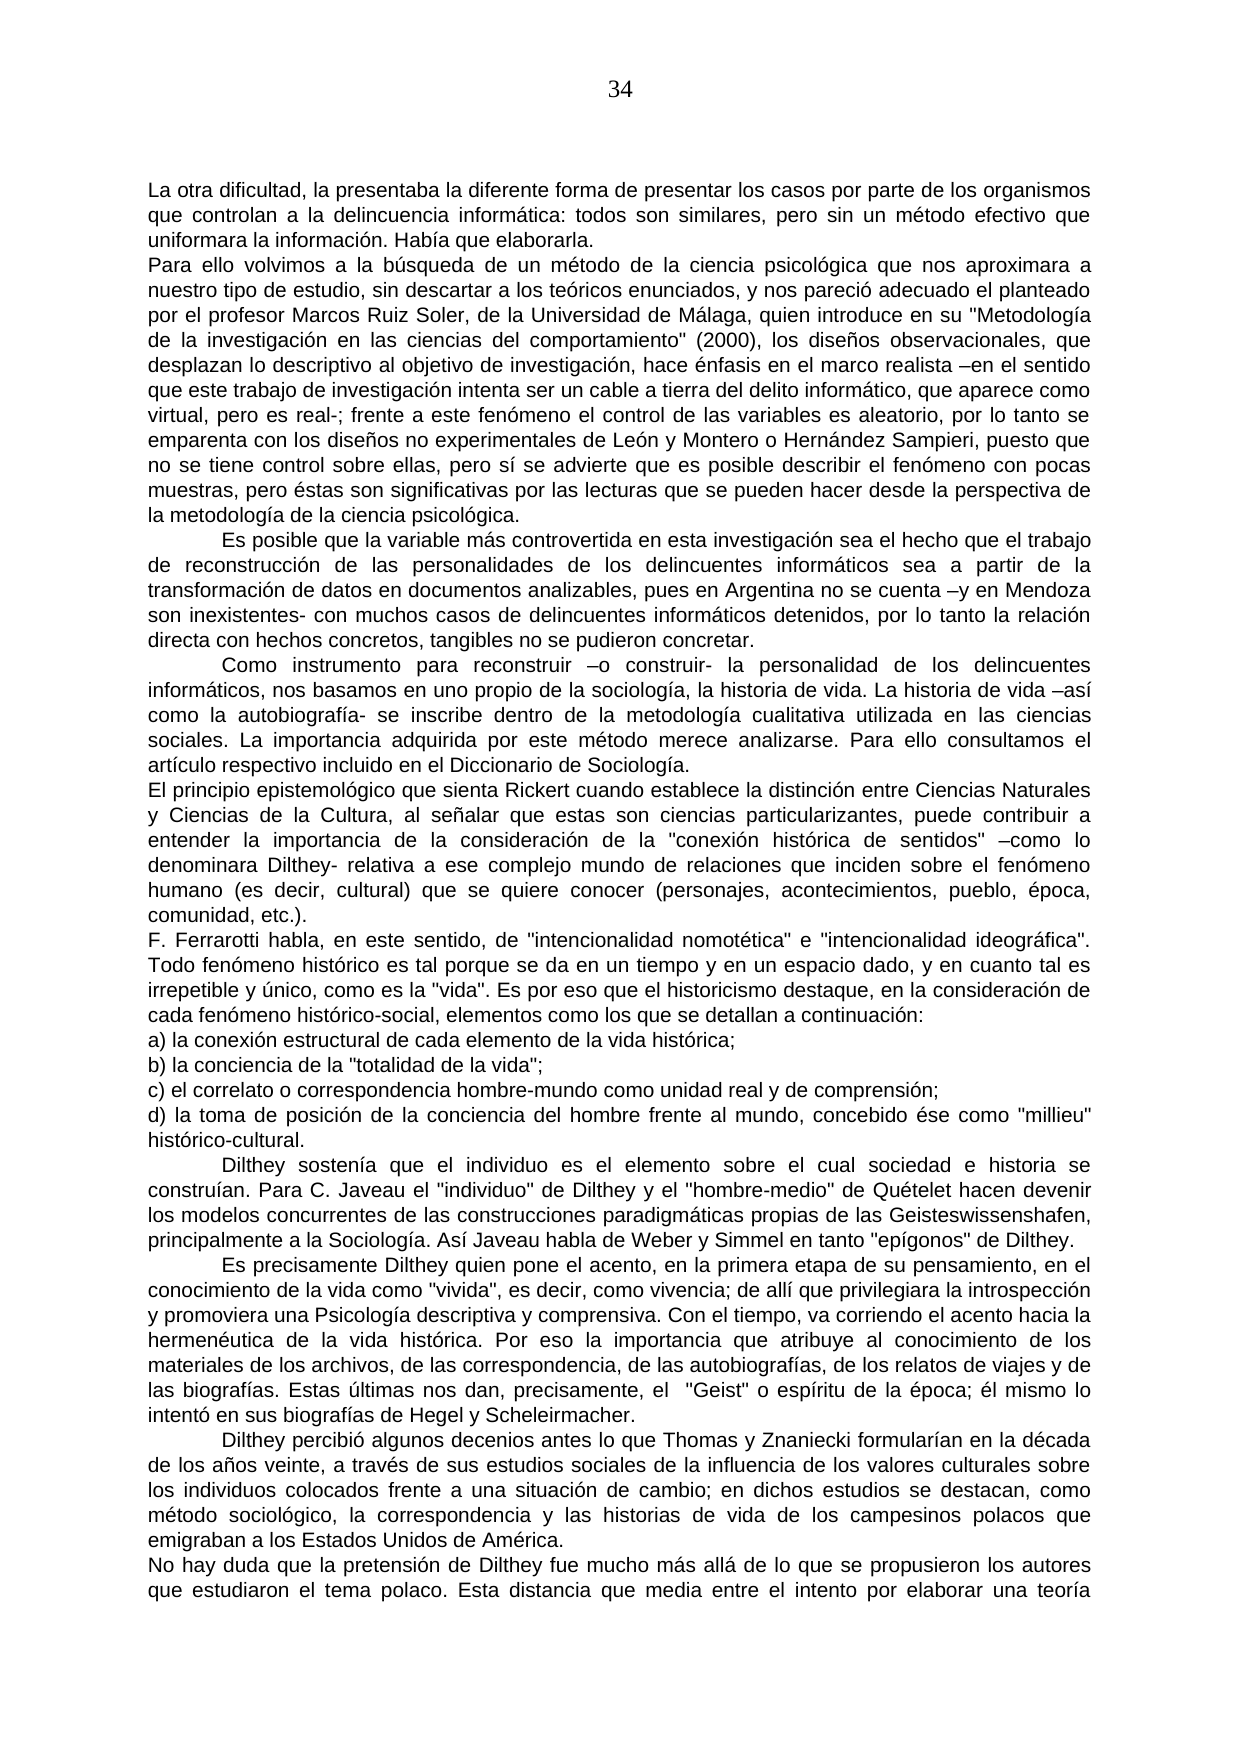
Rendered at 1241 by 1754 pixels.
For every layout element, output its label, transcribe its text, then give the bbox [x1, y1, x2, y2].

text Dilthey sostenía que el individuo es el elemento sobre el cual sociedad e historia se construían. Para C. Javeau el "individuo" de Dilthey y el "hombre-medio" de Quételet hacen devenir los modelos concurrentes de las construcciones paradigmáticas propias de las Geisteswissenshafen, principalmente a Javeau habla de Weber y Simmel en tanto "epígonos" de Dilthey. [148, 1152, 1092, 1252]
text El principio epistemológico que sienta Rickert cuando establece la distinción entre Ciencias Naturales y Ciencias de , al señalar que estas son ciencias particularizantes, puede contribuir a entender la importancia de la consideración de la "conexión histórica de sentidos" –como lo denominara Dilthey- relativa a ese complejo mundo de relaciones que inciden sobre el fenómeno humano (es decir, cultural) que se quiere conocer (personajes, acontecimientos, pueblo, época, comunidad, etc.). [148, 777, 1092, 927]
text Para ello volvimos a la búsqueda de un método de la ciencia psicológica que nos aproximara a nuestro tipo de estudio, sin descartar a los teóricos enunciados, y nos pareció adecuado el planteado por el profesor Marcos Ruiz Soler, de de Málaga, quien introduce en su "Metodología de la investigación en las ciencias del comportamiento" (2000), los diseños observacionales, que desplazan lo descriptivo al objetivo de investigación, hace énfasis en el marco realista –en el sentido que este trabajo de investigación intenta ser un cable a tierra del delito informático, que aparece como virtual, pero es real-; frente a este fenómeno el control de las variables es aleatorio, por lo tanto se emparenta con los diseños no experimentales de León y Montero o Hernández Sampieri, puesto que no se tiene control sobre ellas, pero sí se advierte que es posible describir el fenómeno con pocas muestras, pero éstas son significativas por las lecturas que se pueden hacer desde la perspectiva de la metodología de la ciencia psicológica. [148, 252, 1092, 527]
text Como instrumento para reconstruir –o construir- la personalidad de los delincuentes informáticos, nos basamos en uno propio de la sociología, la historia de vida. La historia de vida –así como la autobiografía- se inscribe dentro de la metodología cualitativa utilizada en las ciencias sociales. La importancia adquirida por este método merece analizarse. Para ello consultamos el artículo respectivo incluido en el Diccionario de Sociología. [148, 652, 1092, 777]
text F. Ferrarotti habla, en este sentido, de "intencionalidad nomotética" e "intencionalidad ideográfica". Todo fenómeno histórico es tal porque se da en un tiempo y en un espacio dado, y en cuanto tal es irrepetible y único, como es la "vida". Es por eso que el historicismo destaque, en la consideración de cada fenómeno histórico-social, elementos como los que se detallan a continuación: [148, 927, 1092, 1027]
text Es precisamente Dilthey quien pone el acento, en la primera etapa de su pensamiento, en el conocimiento de la vida como "vivida", es decir, como vivencia; de allí que privilegiara la introspección y promoviera una Psicología descriptiva y comprensiva. Con el tiempo, va corriendo el acento hacia la hermenéutica de la vida histórica. Por eso la importancia que atribuye al conocimiento de los materiales de los archivos, de las correspondencia, de las autobiografías, de los relatos de viajes y de las biografías. Estas últimas nos dan, precisamente, el "Geist" o espíritu de la época; él mismo lo intentó en sus biografías de Hegel y Scheleirmacher. [148, 1252, 1092, 1427]
text La otra dificultad, la presentaba la diferente forma de presentar los casos por parte de los organismos que controlan a la delincuencia informática: todos son similares, pero sin un método efectivo que uniformara la información. Había que elaborarla. [148, 177, 1092, 252]
text Es posible que la variable más controvertida en esta investigación sea el hecho que el trabajo de reconstrucción de las personalidades de los delincuentes informáticos sea a partir de la transformación de datos en documentos analizables, pues en Argentina no se cuenta –y en Mendoza son inexistentes- con muchos casos de delincuentes informáticos detenidos, por lo tanto la relación directa con hechos concretos, tangibles no se pudieron concretar. [148, 527, 1092, 652]
text a) la conexión estructural de cada elemento de la vida histórica; [148, 1027, 1092, 1052]
text b) la conciencia de la "totalidad de la vida"; [148, 1052, 1092, 1077]
text d) la toma de posición de la conciencia del hombre frente al mundo, concebido ése como "millieu" histórico-cultural. [148, 1102, 1092, 1152]
text Dilthey percibió algunos decenios antes lo que Thomas y Znaniecki formularían en la década de los años veinte, a través de sus estudios sociales de la influencia de los valores culturales sobre los individuos colocados frente a una situación de cambio; en dichos estudios se destacan, como método sociológico, la correspondencia y las historias de vida de los campesinos polacos que emigraban a los Estados Unidos de América. [148, 1427, 1092, 1552]
text c) el correlato o correspondencia hombre-mundo como unidad real y de comprensión; [148, 1077, 1092, 1102]
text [148, 1552, 1092, 1602]
